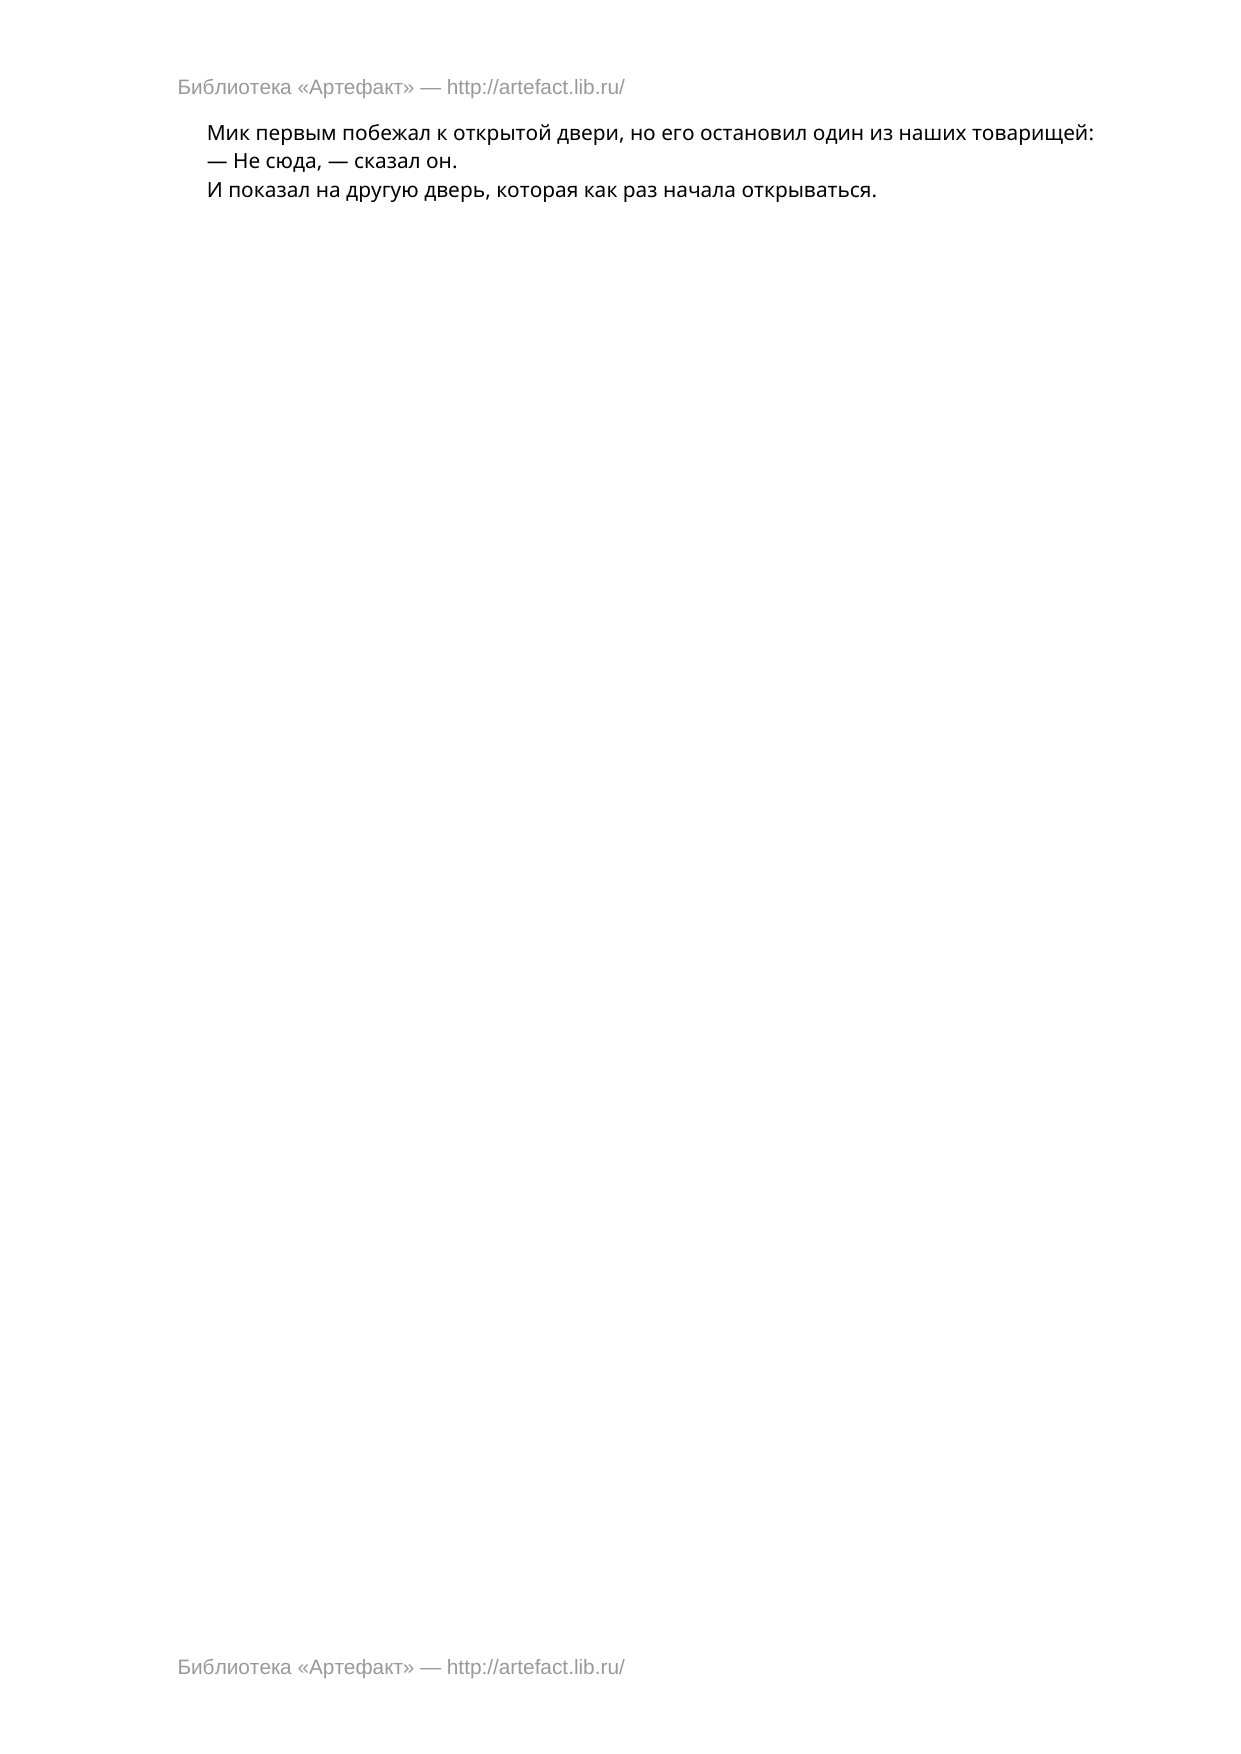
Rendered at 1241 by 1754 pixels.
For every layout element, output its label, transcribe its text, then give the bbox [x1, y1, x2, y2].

text Мик первым побежал к открытой двери, но его остановил один из наших товарищей: [177, 118, 1122, 147]
text И показал на другую дверь, которая как раз начала открываться. [177, 175, 1122, 203]
text — Не сюда, — сказал он. [177, 147, 1122, 175]
